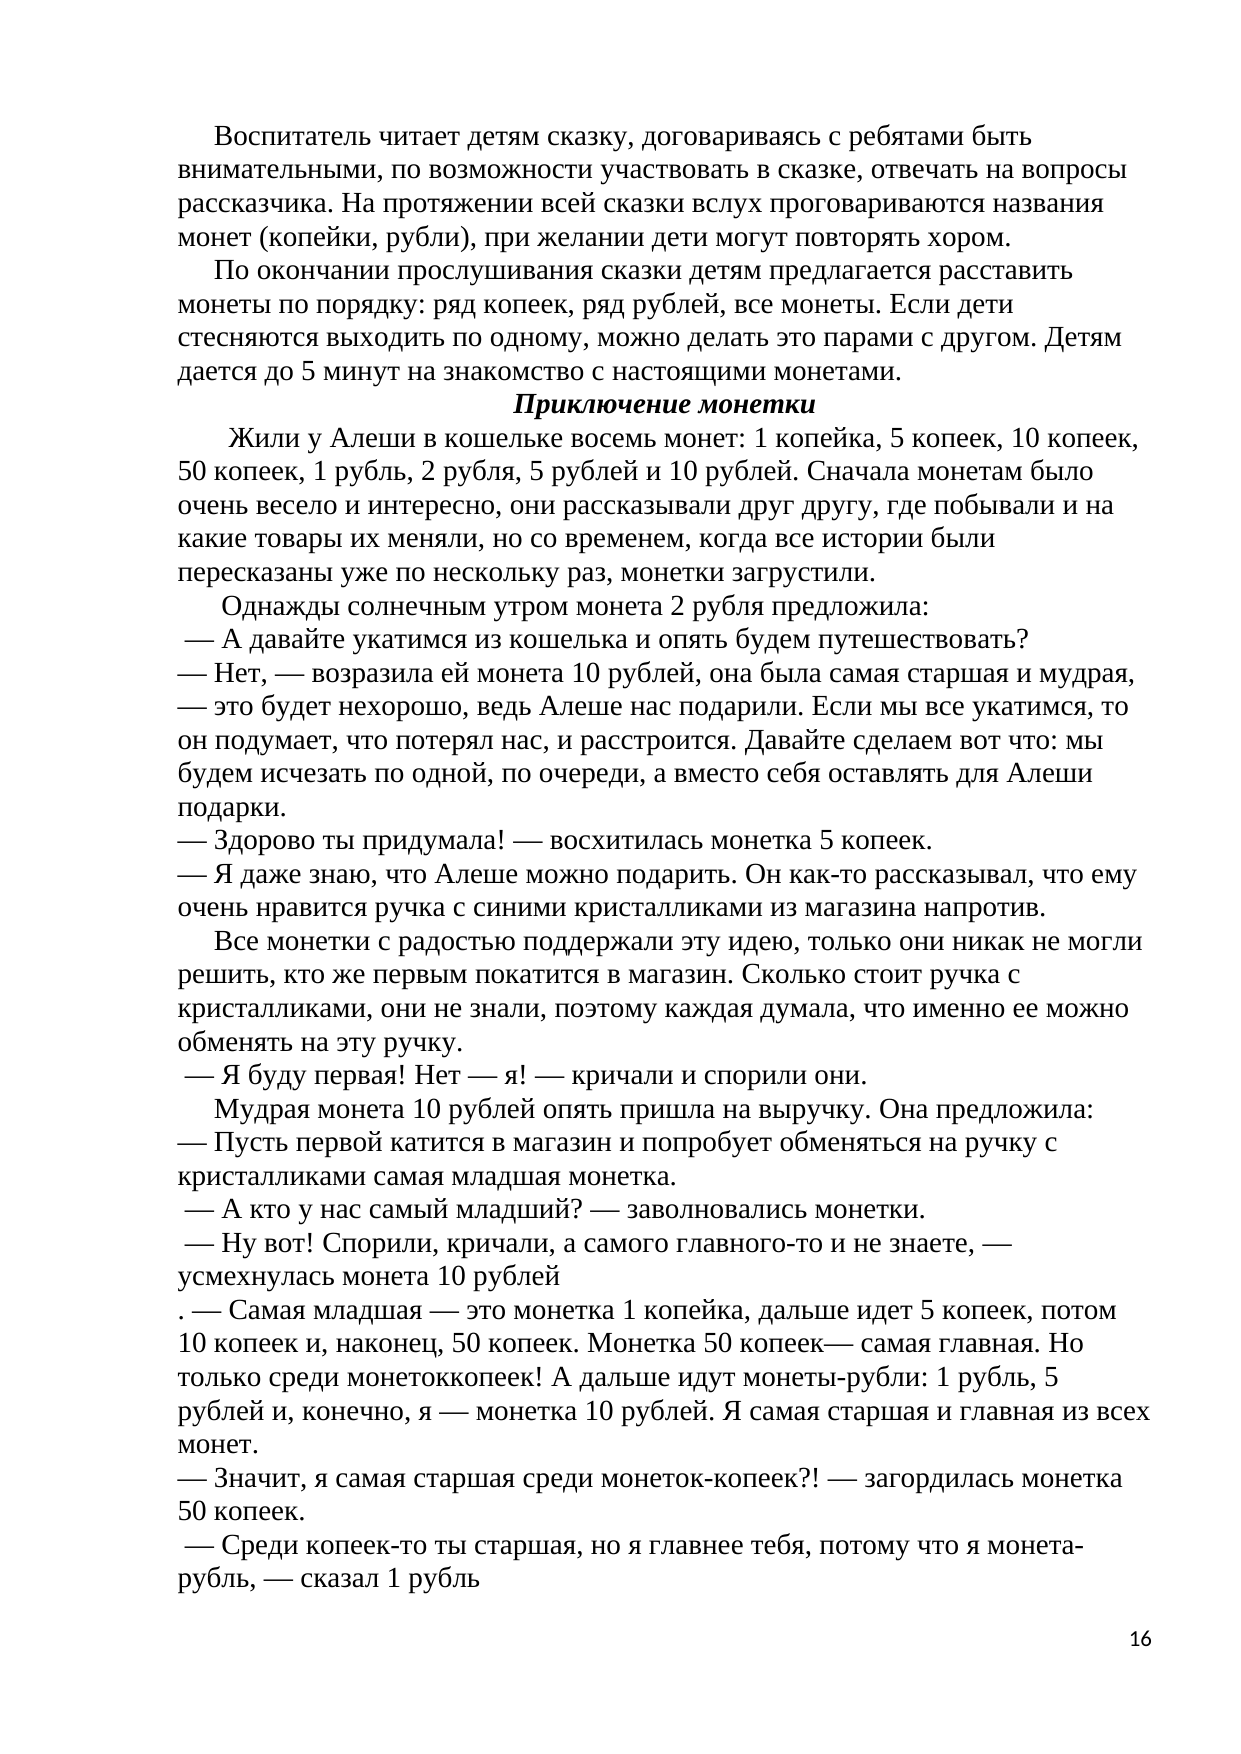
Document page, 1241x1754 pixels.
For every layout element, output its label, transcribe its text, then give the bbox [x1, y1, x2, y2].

text — Нет, — возразила ей монета 10 рублей, она была самая старшая и мудрая, — это будет нехорошо, ведь Алеше нас подарили. Если мы все укатимся, то он подумает, что потерял нас, и расстроится. Давайте сделаем вот что: мы будем исчезать по одной, по очереди, а вместо себя оставлять для Алеши подарки. [177, 655, 1152, 822]
text — Ну вот! Спорили, кричали, а самого главного-то и не знаете, — усмехнулась монета 10 рублей [177, 1225, 1152, 1292]
text Однажды солнечным утром монета 2 рубля предложила: [177, 588, 1152, 621]
text Все монетки с радостью поддержали эту идею, только они никак не могли решить, кто же первым покатится в магазин. Сколько стоит ручка с кристалликами, они не знали, поэтому каждая думала, что именно ее можно обменять на эту ручку. [177, 923, 1152, 1057]
text — Здорово ты придумала! — восхитилась монетка 5 копеек. [177, 822, 1152, 856]
text . — Самая младшая — это монетка 1 копейка, дальше идет 5 копеек, потом 10 копеек и, наконец, 50 копеек. Монетка 50 копеек— самая главная. Но только среди монетоккопеек! А дальше идут монеты-рубли: 1 рубль, 5 рублей и, конечно, я — монетка 10 рублей. Я самая старшая и главная из всех монет. [177, 1292, 1152, 1460]
text — Пусть первой катится в магазин и попробует обменяться на ручку с кристалликами самая младшая монетка. [177, 1124, 1152, 1191]
text — Я буду первая! Нет — я! — кричали и спорили они. [177, 1057, 1152, 1091]
text Мудрая монета 10 рублей опять пришла на выручку. Она предложила: [177, 1091, 1152, 1124]
text — Значит, я самая старшая среди монеток-копеек?! — загордилась монетка 50 копеек. [177, 1460, 1152, 1527]
text — А давайте укатимся из кошелька и опять будем путешествовать? [177, 621, 1152, 655]
text — Я даже знаю, что Алеше можно подарить. Он как-то рассказывал, что ему очень нравится ручка с синими кристалликами из магазина напротив. [177, 856, 1152, 923]
text — А кто у нас самый младший? — заволновались монетки. [177, 1191, 1152, 1225]
text По окончании прослушивания сказки детям предлагается расставить монеты по порядку: ряд копеек, ряд рублей, все монеты. Если дети стесняются выходить по одному, можно делать это парами с другом. Детям дается до 5 минут на знакомство с настоящими монетами. [177, 252, 1152, 386]
text Жили у Алеши в кошельке восемь монет: 1 копейка, 5 копеек, 10 копеек, 50 копеек, 1 рубль, 2 рубля, 5 рублей и 10 рублей. Сначала монетам было очень весело и интересно, они рассказывали друг другу, где побывали и на какие товары их меняли, но со временем, когда все истории были пересказаны уже по нескольку раз, монетки загрустили. [177, 420, 1152, 588]
text Воспитатель читает детям сказку, договариваясь с ребятами быть внимательными, по возможности участвовать в сказке, отвечать на вопросы рассказчика. На протяжении всей сказки вслух проговариваются названия монет (копейки, рубли), при желании дети могут повторять хором. [177, 118, 1152, 252]
text — Среди копеек-то ты старшая, но я главнее тебя, потому что я монета-рубль, — сказал 1 рубль [177, 1527, 1152, 1594]
text Приключение монетки [177, 386, 1152, 420]
